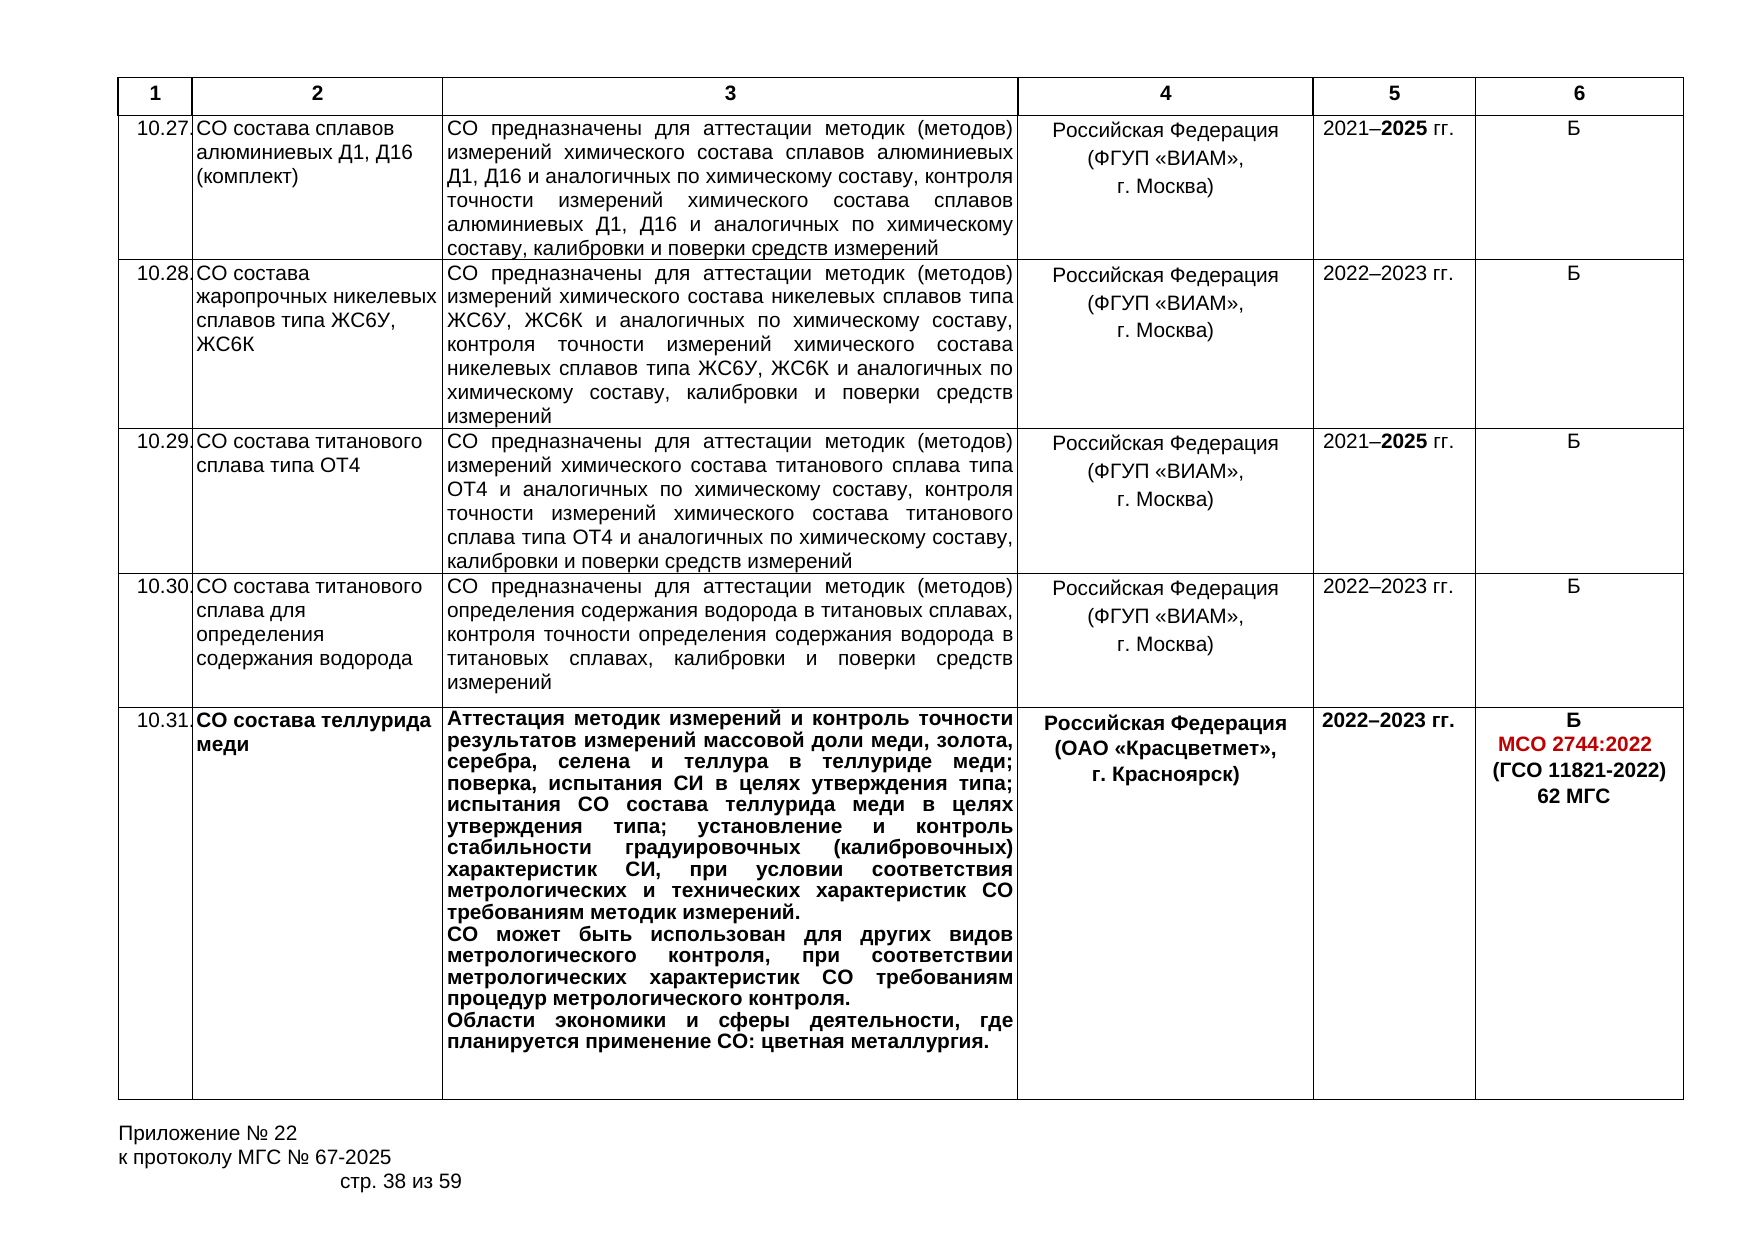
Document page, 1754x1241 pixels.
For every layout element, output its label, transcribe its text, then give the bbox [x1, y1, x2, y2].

table_cell СО состава титанового сплава типа ОТ4 [193, 429, 442, 573]
table_header 1 [119, 78, 191, 114]
table_cell Аттестация методик измерений и контроль точности результатов измерений массовой доли меди, золота, серебра, селена и теллура в теллуриде меди; поверка, испытания СИ в целях утверждения типа; испытания СО состава теллурида меди в целях утверждения типа; установление и контроль стабильности градуировочных (калибровочных) характеристик СИ, при условии соответствия метрологических и технических характеристик СО требованиям методик измерений. СО может быть использован для других видов метрологического контроля, при соответствии метрологических характеристик СО требованиям процедур метрологического контроля. Области экономики и сферы деятельности, где планируется применение СО: цветная металлургия. [443, 708, 1017, 1099]
table_cell СО состава титанового сплава для определения содержания водорода [193, 574, 442, 707]
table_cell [1018, 116, 1313, 259]
table_cell 2022–2023 гг. [1314, 260, 1475, 428]
table_cell СО состава жаропрочных никелевых сплавов типа ЖС6У, ЖС6К [193, 260, 442, 428]
table_cell [119, 708, 192, 1099]
table_cell [119, 116, 192, 259]
table_cell СО состава сплавов алюминиевых Д1, Д16 (комплект) [193, 116, 442, 259]
table_header 4 [1019, 78, 1312, 114]
table_cell Б МСО 2744:2022 (ГСО 11821-2022) 62 МГС [1476, 708, 1683, 1099]
table_header 6 [1476, 78, 1683, 114]
table_cell 2022–2023 гг. [1314, 708, 1475, 1099]
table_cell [1018, 708, 1313, 1099]
table_cell СО предназначены для аттестации методик (методов) измерений химического состава титанового сплава типа ОТ4 и аналогичных по химическому составу, контроля точности измерений химического состава титанового сплава типа ОТ4 и аналогичных по химическому составу, калибровки и поверки средств измерений [443, 429, 1017, 573]
table_cell [119, 429, 192, 573]
table_cell Российская Федерация (ФГУП «ВИАМ», г. Москва) [1018, 429, 1313, 573]
table_cell [119, 574, 192, 707]
table_cell 2022–2023 гг. [1314, 574, 1475, 707]
table_cell Б [1476, 429, 1683, 573]
table_cell Б [1476, 260, 1683, 428]
table_cell СО предназначены для аттестации методик (методов) измерений химического состава никелевых сплавов типа ЖС6У, ЖС6К и аналогичных по химическому составу, контроля точности измерений химического состава никелевых сплавов типа ЖС6У, ЖС6К и аналогичных по химическому составу, калибровки и поверки средств измерений [443, 260, 1017, 428]
table_cell [119, 260, 192, 428]
table_cell Б [1476, 116, 1683, 259]
table_cell Российская Федерация (ФГУП «ВИАМ», г. Москва) [1018, 574, 1313, 707]
table_header 5 [1314, 78, 1475, 114]
table_cell 2021–2025 гг. [1314, 116, 1475, 259]
table_cell 2021–2025 гг. [1314, 429, 1475, 573]
table_cell Российская Федерация (ФГУП «ВИАМ», г. Москва) [1018, 260, 1313, 428]
table_header 2 [193, 78, 442, 114]
table_cell Б [1476, 574, 1683, 707]
table_cell СО предназначены для аттестации методик (методов) определения содержания водорода в титановых сплавах, контроля точности определения содержания водорода в титановых сплавах, калибровки и поверки средств измерений [443, 574, 1017, 707]
table_cell СО состава теллурида меди [193, 708, 442, 1099]
table_header 3 [443, 78, 1017, 114]
table_cell СО предназначены для аттестации методик (методов) измерений химического состава сплавов алюминиевых Д1, Д16 и аналогичных по химическому составу, контроля точности измерений химического состава сплавов алюминиевых Д1, Д16 и аналогичных по химическому составу, калибровки и поверки средств измерений [443, 116, 1017, 259]
